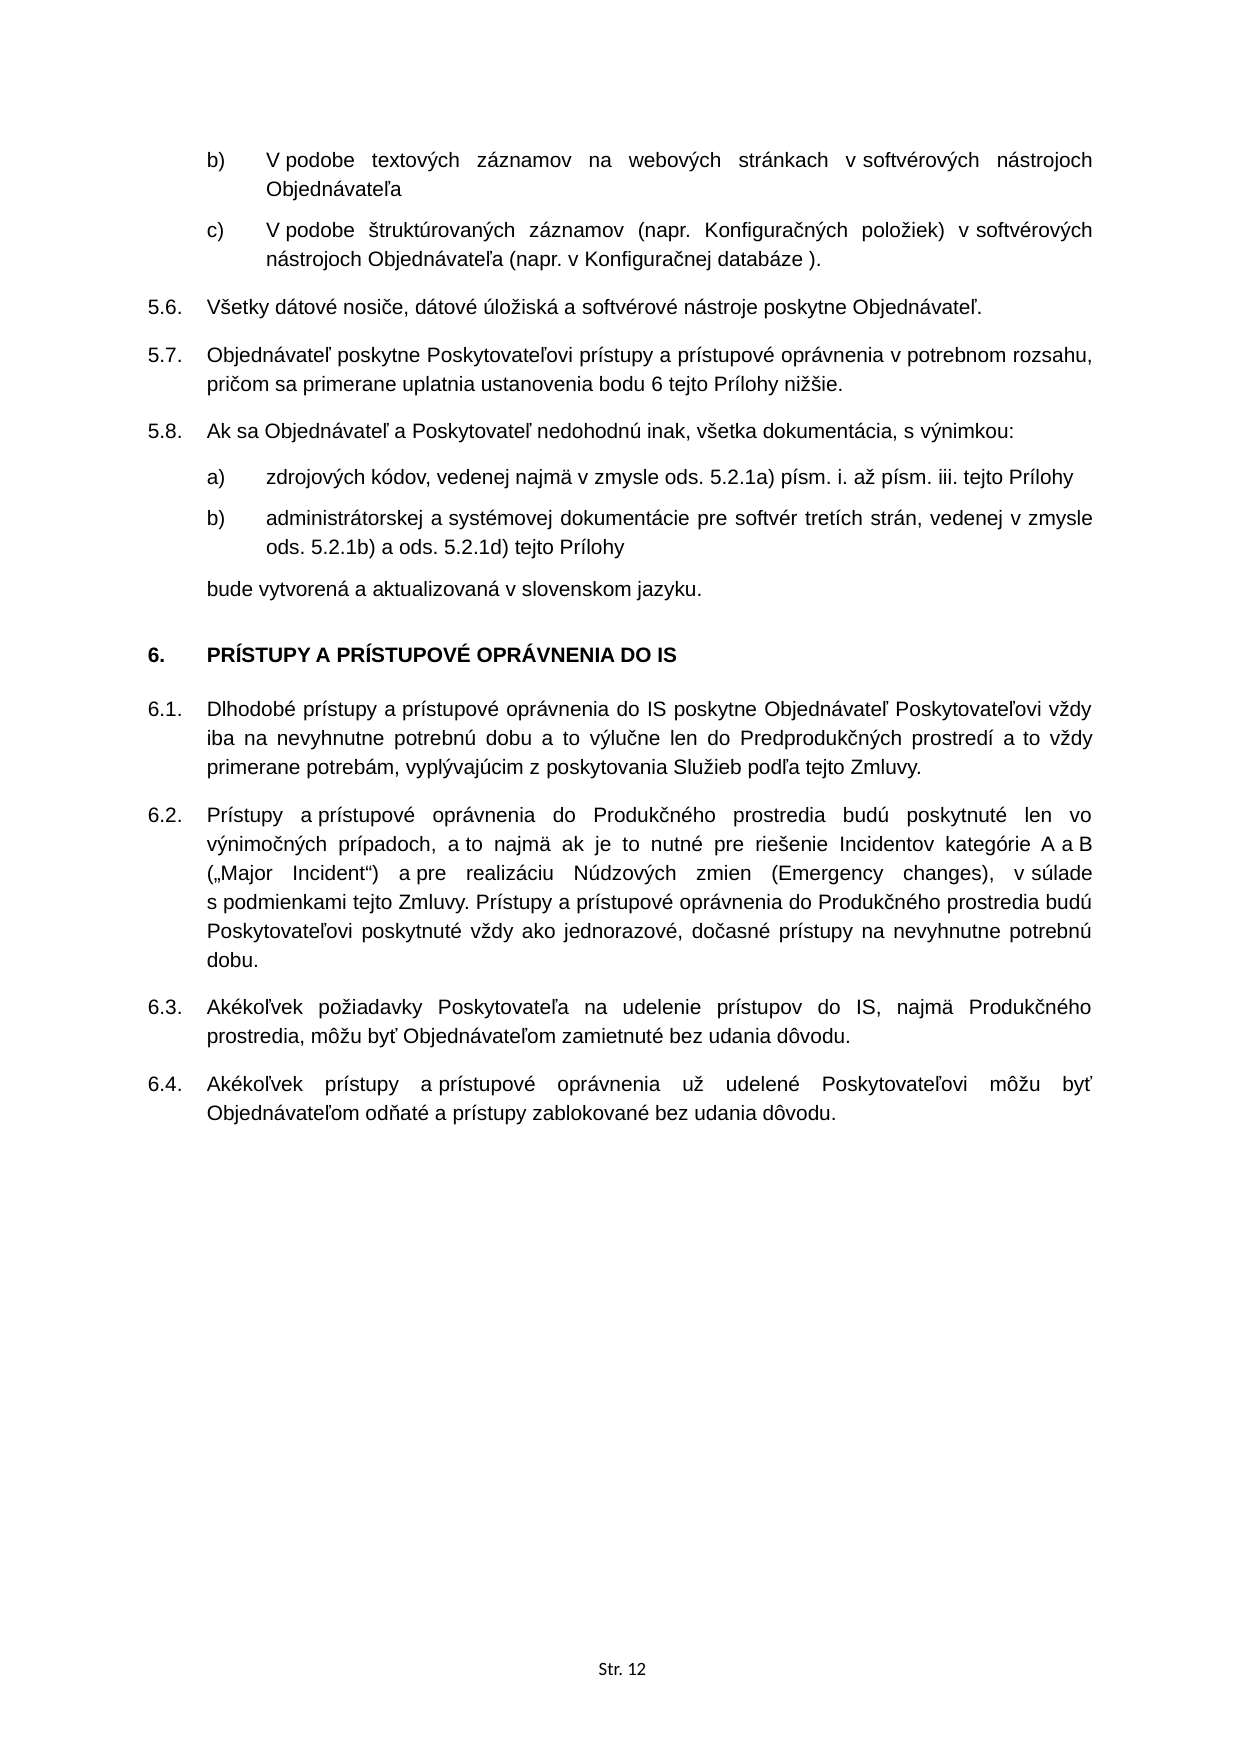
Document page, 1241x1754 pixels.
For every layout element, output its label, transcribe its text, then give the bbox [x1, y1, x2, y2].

text V podobe štruktúrovaných záznamov (napr. Konfiguračných položiek) v softvérových nástrojoch Objednávateľa (napr. v Konfiguračnej databáze ). [207, 218, 1093, 271]
text zdrojových kódov, vedenej najmä v zmysle ods. 5.2.a) písm. i. až písm. iii. tejto Prílohy [207, 465, 1093, 489]
text Akékoľvek prístupy a prístupové oprávnenia už udelené Poskytovateľovi môžu byť Objednávateľom odňaté a prístupy zablokované bez udania dôvodu. [148, 1072, 1093, 1125]
text Dlhodobé prístupy a prístupové oprávnenia do IS poskytne Objednávateľ Poskytovateľovi vždy iba na nevyhnutne potrebnú dobu a to výlučne len do Predprodukčných prostredí a to vždy primerane potrebám, vyplývajúcim z poskytovania Služieb podľa tejto Zmluvy. [148, 697, 1093, 779]
text Akékoľvek požiadavky Poskytovateľa na udelenie prístupov do IS, najmä Produkčného prostredia, môžu byť Objednávateľom zamietnuté bez udania dôvodu. [148, 995, 1093, 1048]
text V podobe textových záznamov na webových stránkach v softvérových nástrojoch Objednávateľa [207, 148, 1093, 201]
text Ak sa Objednávateľ a Poskytovateľ nedohodnú inak, všetka dokumentácia, s výnimkou: [148, 419, 1093, 443]
text Prístupy a prístupové oprávnenia do IS [148, 643, 1093, 667]
text Všetky dátové nosiče, dátové úložiská a softvérové nástroje poskytne Objednávateľ. [148, 295, 1093, 319]
text administrátorskej a systémovej dokumentácie pre softvér tretích strán, vedenej v zmysle ods. 5.2.b) a ods. 5.2.d) tejto Prílohy [207, 506, 1093, 559]
text Objednávateľ poskytne Poskytovateľovi prístupy a prístupové oprávnenia v potrebnom rozsahu, pričom sa primerane uplatnia ustanovenia bodu 6 tejto Prílohy nižšie. [148, 342, 1093, 395]
text Prístupy a prístupové oprávnenia do Produkčného prostredia budú poskytnuté len vo výnimočných prípadoch, a to najmä ak je to nutné pre riešenie Incidentov kategórie A a B („Major Incident“) a pre realizáciu Núdzových zmien (Emergency changes), v súlade s podmienkami tejto Zmluvy. Prístupy a prístupové oprávnenia do Produkčného prostredia budú Poskytovateľovi poskytnuté vždy ako jednorazové, dočasné prístupy na nevyhnutne potrebnú dobu. [148, 803, 1093, 971]
text bude vytvorená a aktualizovaná v slovenskom jazyku. [207, 577, 1093, 601]
